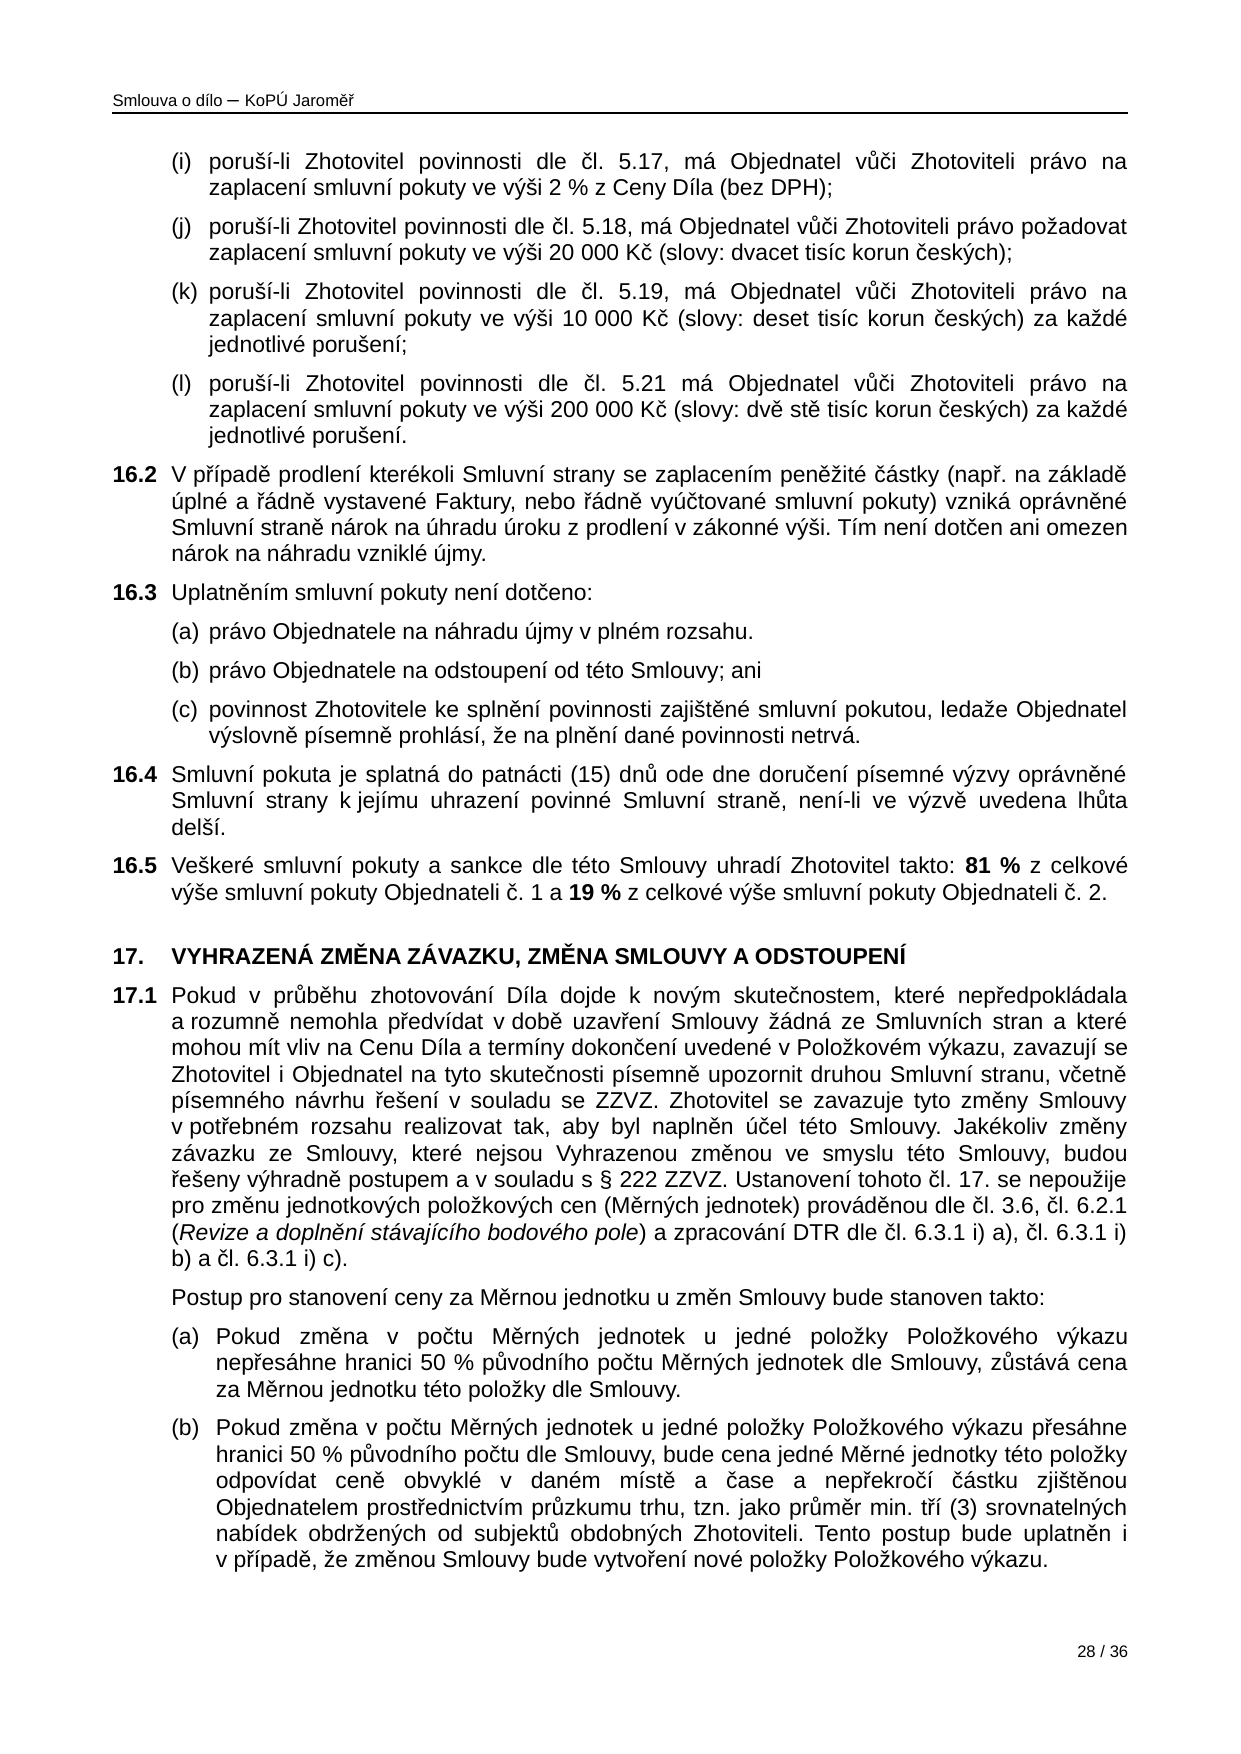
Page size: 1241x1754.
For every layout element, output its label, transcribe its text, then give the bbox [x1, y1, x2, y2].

list poruší-li Zhotovitel povinnosti dle čl. 5.18, má Objednatel vůči Zhotoviteli právo požadovat zaplacení smluvní pokuty ve výši 20 000 Kč (slovy: dvacet tisíc korun českých); [171, 213, 1128, 266]
text Postup pro stanovení ceny za Měrnou jednotku u změn Smlouvy bude stanoven takto: [171, 1284, 1128, 1310]
text Uplatněním smluvní pokuty není dotčeno: [112, 579, 1128, 606]
list Pokud změna v počtu Měrných jednotek u jedné položky Položkového výkazu přesáhne hranici 50 % původního počtu dle Smlouvy, bude cena jedné Měrné jednotky této položky odpovídat ceně obvyklé v daném místě a čase a nepřekročí částku zjištěnou Objednatelem prostřednictvím průzkumu trhu, tzn. jako průměr min. tří (3) srovnatelných nabídek obdržených od subjektů obdobných Zhotoviteli. Tento postup bude uplatněn i v případě, že změnou Smlouvy bude vytvoření nové položky Položkového výkazu. [171, 1414, 1128, 1572]
list povinnost Zhotovitele ke splnění povinnosti zajištěné smluvní pokutou, ledaže Objednatel výslovně písemně prohlásí, že na plnění dané povinnosti netrvá. [171, 696, 1128, 748]
text V případě prodlení kterékoli Smluvní strany se zaplacením peněžité částky (např. na základě úplné a řádně vystavené Faktury, nebo řádně vyúčtované smluvní pokuty) vzniká oprávněné Smluvní straně nárok na úhradu úroku z prodlení v zákonné výši. Tím není dotčen ani omezen nárok na náhradu vzniklé újmy. [112, 461, 1128, 567]
text Pokud v průběhu zhotovování Díla dojde k novým skutečnostem, které nepředpokládala a rozumně nemohla předvídat v době uzavření Smlouvy žádná ze Smluvních stran a které mohou mít vliv na Cenu Díla a termíny dokončení uvedené v Položkovém výkazu, zavazují se Zhotovitel i Objednatel na tyto skutečnosti písemně upozornit druhou Smluvní stranu, včetně písemného návrhu řešení v souladu se ZZVZ. Zhotovitel se zavazuje tyto změny Smlouvy v potřebném rozsahu realizovat tak, aby byl naplněn účel této Smlouvy. Jakékoliv změny závazku ze Smlouvy, které nejsou Vyhrazenou změnou ve smyslu této Smlouvy, budou řešeny výhradně postupem a v souladu s § 222 ZZVZ. Ustanovení tohoto čl. 17. se nepoužije pro změnu jednotkových položkových cen (Měrných jednotek) prováděnou dle čl. 3.6, čl. 6.2.1 (Revize a doplnění stávajícího bodového pole) a zpracování DTR dle čl. 6.3.1 i) a), čl. 6.3.1 i) b) a čl. 6.3.1 i) c). [112, 982, 1128, 1271]
list právo Objednatele na náhradu újmy v plném rozsahu. [171, 618, 1128, 644]
list poruší-li Zhotovitel povinnosti dle čl. 5.17, má Objednatel vůči Zhotoviteli právo na zaplacení smluvní pokuty ve výši 2 % z Ceny Díla (bez DPH); [171, 148, 1128, 200]
list poruší-li Zhotovitel povinnosti dle čl. 5.19, má Objednatel vůči Zhotoviteli právo na zaplacení smluvní pokuty ve výši 10 000 Kč (slovy: deset tisíc korun českých) za každé jednotlivé porušení; [171, 278, 1128, 357]
text Veškeré smluvní pokuty a sankce dle této Smlouvy uhradí Zhotovitel takto: 81 % z celkové výše smluvní pokuty Objednateli č. 1 a 19 % z celkové výše smluvní pokuty Objednateli č. 2. [112, 852, 1128, 905]
text Smluvní pokuta je splatná do patnácti (15) dnů ode dne doručení písemné výzvy oprávněné Smluvní strany k jejímu uhrazení povinné Smluvní straně, není-li ve výzvě uvedena lhůta delší. [112, 761, 1128, 840]
text Vyhrazená změna závazku, změna smlouvy a odstoupení [112, 943, 1128, 969]
list poruší-li Zhotovitel povinnosti dle čl. 5.21 má Objednatel vůči Zhotoviteli právo na zaplacení smluvní pokuty ve výši 200 000 Kč (slovy: dvě stě tisíc korun českých) za každé jednotlivé porušení. [171, 370, 1128, 449]
list právo Objednatele na odstoupení od této Smlouvy; ani [171, 657, 1128, 683]
list Pokud změna v počtu Měrných jednotek u jedné položky Položkového výkazu nepřesáhne hranici 50 % původního počtu Měrných jednotek dle Smlouvy, zůstává cena za Měrnou jednotku této položky dle Smlouvy. [171, 1323, 1128, 1402]
